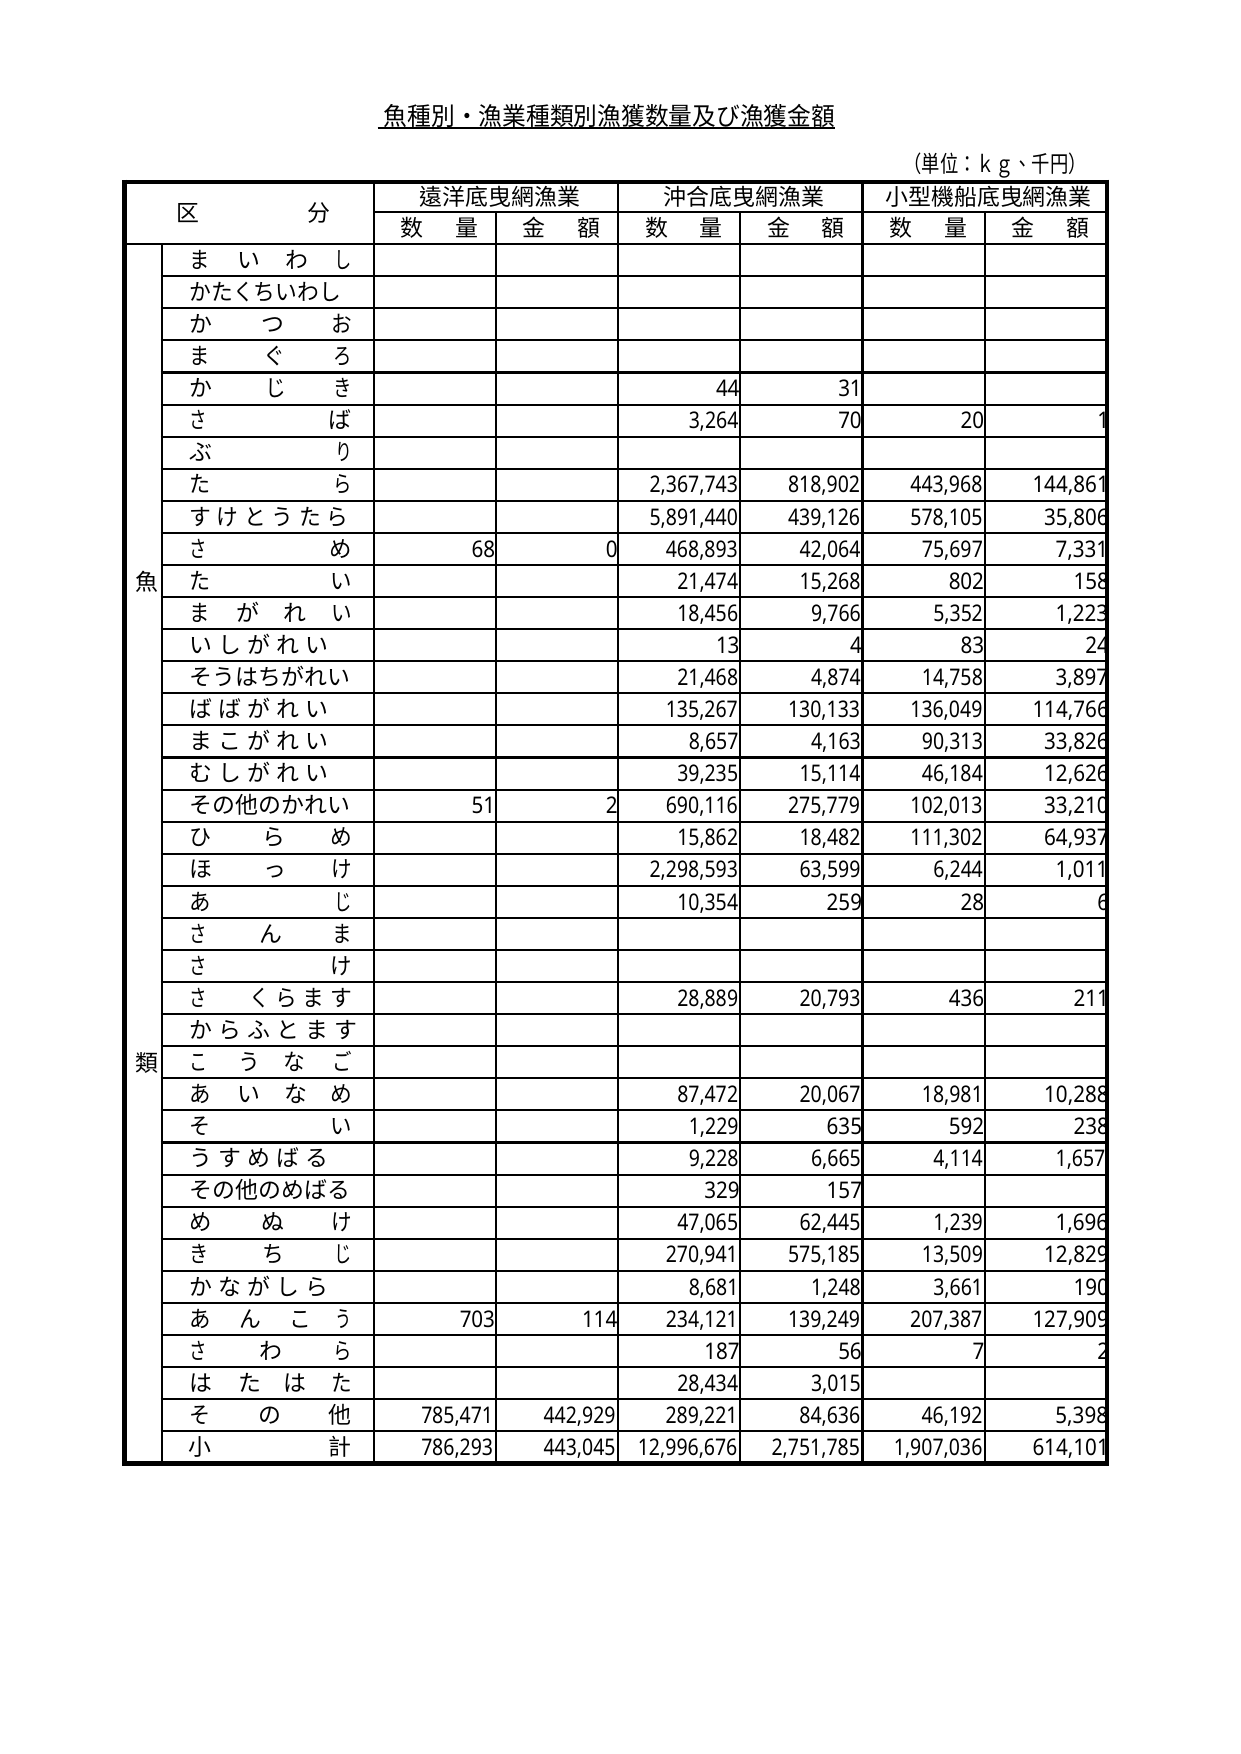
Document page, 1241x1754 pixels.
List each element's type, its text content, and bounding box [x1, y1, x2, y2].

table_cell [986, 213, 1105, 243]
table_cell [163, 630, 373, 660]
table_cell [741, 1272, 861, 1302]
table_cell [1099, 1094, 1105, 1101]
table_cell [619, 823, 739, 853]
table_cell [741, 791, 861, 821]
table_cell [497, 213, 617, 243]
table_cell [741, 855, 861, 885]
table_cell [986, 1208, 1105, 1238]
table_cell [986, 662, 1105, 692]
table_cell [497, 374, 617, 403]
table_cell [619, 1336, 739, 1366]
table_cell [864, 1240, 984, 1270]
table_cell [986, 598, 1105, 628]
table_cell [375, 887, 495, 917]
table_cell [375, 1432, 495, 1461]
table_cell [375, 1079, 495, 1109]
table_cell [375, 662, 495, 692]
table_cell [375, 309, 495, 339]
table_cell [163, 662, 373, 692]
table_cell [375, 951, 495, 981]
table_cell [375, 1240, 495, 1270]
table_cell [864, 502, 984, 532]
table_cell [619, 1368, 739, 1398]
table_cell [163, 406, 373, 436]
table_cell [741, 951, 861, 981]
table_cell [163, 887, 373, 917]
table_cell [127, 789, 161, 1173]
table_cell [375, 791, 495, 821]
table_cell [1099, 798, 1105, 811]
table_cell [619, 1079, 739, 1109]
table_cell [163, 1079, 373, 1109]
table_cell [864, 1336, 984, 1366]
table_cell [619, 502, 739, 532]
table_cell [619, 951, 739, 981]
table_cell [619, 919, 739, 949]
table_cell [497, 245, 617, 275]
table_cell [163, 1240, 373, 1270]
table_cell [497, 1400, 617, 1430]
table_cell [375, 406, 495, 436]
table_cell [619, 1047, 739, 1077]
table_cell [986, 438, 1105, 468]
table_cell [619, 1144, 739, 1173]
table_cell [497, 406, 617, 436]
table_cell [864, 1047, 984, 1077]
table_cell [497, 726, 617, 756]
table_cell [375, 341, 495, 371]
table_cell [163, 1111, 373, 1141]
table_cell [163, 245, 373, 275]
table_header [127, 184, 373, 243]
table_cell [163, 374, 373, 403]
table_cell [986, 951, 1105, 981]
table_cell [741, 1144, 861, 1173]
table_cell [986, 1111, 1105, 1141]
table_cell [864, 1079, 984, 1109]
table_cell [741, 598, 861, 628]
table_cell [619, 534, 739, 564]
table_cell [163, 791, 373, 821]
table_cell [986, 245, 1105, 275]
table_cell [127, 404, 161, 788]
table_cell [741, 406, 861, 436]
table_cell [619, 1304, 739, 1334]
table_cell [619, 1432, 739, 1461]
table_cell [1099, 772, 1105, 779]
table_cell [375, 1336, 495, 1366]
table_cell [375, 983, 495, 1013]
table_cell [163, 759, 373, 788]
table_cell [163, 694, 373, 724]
text （単位：ｋｇ、千円） [903, 148, 1121, 179]
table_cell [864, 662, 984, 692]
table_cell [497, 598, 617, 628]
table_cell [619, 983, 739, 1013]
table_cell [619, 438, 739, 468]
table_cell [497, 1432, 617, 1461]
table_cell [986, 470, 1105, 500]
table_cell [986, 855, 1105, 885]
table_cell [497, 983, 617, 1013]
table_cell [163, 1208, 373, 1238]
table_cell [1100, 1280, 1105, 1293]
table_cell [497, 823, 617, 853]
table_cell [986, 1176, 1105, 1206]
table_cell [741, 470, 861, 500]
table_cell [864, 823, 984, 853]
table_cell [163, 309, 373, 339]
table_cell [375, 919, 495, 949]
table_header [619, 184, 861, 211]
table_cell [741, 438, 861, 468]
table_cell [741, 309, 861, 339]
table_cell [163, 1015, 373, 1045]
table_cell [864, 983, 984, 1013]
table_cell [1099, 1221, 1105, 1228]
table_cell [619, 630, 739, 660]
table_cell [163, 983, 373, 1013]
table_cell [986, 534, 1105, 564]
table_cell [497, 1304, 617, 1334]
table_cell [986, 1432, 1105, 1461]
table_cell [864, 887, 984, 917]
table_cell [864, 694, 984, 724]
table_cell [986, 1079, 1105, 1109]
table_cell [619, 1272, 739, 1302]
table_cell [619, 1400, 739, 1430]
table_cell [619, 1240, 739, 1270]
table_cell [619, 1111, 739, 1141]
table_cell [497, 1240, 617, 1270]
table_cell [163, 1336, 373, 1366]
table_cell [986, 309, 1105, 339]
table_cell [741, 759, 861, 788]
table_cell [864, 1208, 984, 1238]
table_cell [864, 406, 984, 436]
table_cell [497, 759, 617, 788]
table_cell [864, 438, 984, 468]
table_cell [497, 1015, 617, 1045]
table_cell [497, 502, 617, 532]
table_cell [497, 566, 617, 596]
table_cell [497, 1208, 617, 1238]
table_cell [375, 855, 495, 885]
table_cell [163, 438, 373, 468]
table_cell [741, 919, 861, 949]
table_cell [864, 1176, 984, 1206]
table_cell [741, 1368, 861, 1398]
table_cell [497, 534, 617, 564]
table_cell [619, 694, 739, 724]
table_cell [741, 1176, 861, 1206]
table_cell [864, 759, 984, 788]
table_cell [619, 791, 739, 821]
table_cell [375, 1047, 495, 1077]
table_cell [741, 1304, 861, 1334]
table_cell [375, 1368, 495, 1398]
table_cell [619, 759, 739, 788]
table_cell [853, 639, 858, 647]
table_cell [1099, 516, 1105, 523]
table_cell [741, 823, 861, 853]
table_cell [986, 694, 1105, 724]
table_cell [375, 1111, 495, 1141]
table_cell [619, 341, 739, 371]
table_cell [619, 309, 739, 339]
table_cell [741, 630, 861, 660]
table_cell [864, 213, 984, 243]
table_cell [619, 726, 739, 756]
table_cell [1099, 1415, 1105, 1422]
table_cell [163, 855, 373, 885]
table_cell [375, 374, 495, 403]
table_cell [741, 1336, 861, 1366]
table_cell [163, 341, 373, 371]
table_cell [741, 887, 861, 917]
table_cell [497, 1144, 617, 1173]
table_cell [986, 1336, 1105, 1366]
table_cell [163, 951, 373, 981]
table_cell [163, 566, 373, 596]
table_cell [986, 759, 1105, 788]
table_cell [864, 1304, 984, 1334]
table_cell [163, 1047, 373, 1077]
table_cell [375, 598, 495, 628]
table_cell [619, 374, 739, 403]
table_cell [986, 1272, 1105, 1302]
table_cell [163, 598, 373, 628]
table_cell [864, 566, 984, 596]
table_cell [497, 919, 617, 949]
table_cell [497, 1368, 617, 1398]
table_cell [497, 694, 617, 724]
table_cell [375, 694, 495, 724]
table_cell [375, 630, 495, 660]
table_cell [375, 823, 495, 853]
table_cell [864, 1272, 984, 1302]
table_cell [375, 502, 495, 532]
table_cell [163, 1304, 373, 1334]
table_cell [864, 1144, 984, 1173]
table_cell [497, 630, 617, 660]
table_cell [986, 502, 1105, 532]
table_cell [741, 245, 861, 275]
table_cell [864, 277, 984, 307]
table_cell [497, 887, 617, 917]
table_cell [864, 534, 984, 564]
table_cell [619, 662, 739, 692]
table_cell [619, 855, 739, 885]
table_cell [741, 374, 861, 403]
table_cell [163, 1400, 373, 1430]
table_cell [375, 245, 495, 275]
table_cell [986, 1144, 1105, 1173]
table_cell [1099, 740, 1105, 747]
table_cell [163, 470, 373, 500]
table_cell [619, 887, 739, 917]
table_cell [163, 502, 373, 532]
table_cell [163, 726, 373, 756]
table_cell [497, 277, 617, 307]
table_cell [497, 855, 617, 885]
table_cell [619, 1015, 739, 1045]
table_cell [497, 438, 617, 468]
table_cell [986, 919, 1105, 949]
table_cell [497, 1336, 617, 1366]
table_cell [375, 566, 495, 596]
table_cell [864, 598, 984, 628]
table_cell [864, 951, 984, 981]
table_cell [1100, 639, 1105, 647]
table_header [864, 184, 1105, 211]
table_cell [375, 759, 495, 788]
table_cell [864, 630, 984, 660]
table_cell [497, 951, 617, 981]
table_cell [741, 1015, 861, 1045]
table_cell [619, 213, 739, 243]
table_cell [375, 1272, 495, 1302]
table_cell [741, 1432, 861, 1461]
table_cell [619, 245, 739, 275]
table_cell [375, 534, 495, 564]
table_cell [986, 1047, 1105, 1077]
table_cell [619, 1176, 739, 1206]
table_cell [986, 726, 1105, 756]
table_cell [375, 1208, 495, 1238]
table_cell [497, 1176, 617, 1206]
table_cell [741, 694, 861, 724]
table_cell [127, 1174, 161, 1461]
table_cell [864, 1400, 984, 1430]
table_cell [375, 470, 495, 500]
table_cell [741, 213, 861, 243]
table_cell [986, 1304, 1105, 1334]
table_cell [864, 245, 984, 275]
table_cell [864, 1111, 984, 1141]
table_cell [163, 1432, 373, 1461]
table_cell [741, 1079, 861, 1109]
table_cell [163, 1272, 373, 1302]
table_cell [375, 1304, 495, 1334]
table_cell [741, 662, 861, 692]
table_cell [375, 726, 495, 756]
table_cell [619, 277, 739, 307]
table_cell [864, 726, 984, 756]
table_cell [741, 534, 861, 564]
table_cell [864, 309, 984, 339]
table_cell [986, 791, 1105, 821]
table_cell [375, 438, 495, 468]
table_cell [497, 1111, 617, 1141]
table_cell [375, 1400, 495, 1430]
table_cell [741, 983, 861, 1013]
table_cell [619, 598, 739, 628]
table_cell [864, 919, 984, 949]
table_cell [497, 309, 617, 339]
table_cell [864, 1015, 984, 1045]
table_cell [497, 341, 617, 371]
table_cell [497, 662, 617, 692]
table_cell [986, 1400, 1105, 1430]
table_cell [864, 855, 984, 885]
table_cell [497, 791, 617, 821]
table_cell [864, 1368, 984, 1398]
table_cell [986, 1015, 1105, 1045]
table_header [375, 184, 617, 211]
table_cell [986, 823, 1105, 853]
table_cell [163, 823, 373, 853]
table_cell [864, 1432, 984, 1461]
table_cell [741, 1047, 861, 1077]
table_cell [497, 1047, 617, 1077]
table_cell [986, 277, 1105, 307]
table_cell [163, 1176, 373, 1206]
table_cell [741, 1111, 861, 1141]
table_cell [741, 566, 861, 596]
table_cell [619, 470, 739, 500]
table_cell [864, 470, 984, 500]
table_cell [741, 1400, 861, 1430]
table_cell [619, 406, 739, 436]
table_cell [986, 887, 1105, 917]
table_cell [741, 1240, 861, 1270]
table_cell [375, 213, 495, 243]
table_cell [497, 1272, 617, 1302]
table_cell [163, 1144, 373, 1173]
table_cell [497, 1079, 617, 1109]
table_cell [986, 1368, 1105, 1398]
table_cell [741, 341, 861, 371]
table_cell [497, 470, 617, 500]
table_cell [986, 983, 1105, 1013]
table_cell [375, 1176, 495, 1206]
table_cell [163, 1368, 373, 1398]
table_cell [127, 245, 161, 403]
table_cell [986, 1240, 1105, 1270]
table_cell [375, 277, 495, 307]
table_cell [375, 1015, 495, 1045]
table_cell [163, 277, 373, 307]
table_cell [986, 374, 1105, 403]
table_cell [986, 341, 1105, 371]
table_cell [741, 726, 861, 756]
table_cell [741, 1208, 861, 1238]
text 魚種別・漁業種類別漁獲数量及び漁獲金額 [377, 99, 846, 133]
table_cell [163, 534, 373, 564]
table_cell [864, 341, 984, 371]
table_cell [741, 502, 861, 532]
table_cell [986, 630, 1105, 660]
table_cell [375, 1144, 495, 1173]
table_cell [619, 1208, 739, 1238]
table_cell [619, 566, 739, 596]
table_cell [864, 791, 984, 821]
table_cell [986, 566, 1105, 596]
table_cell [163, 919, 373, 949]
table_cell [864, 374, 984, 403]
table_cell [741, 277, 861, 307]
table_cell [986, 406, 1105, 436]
